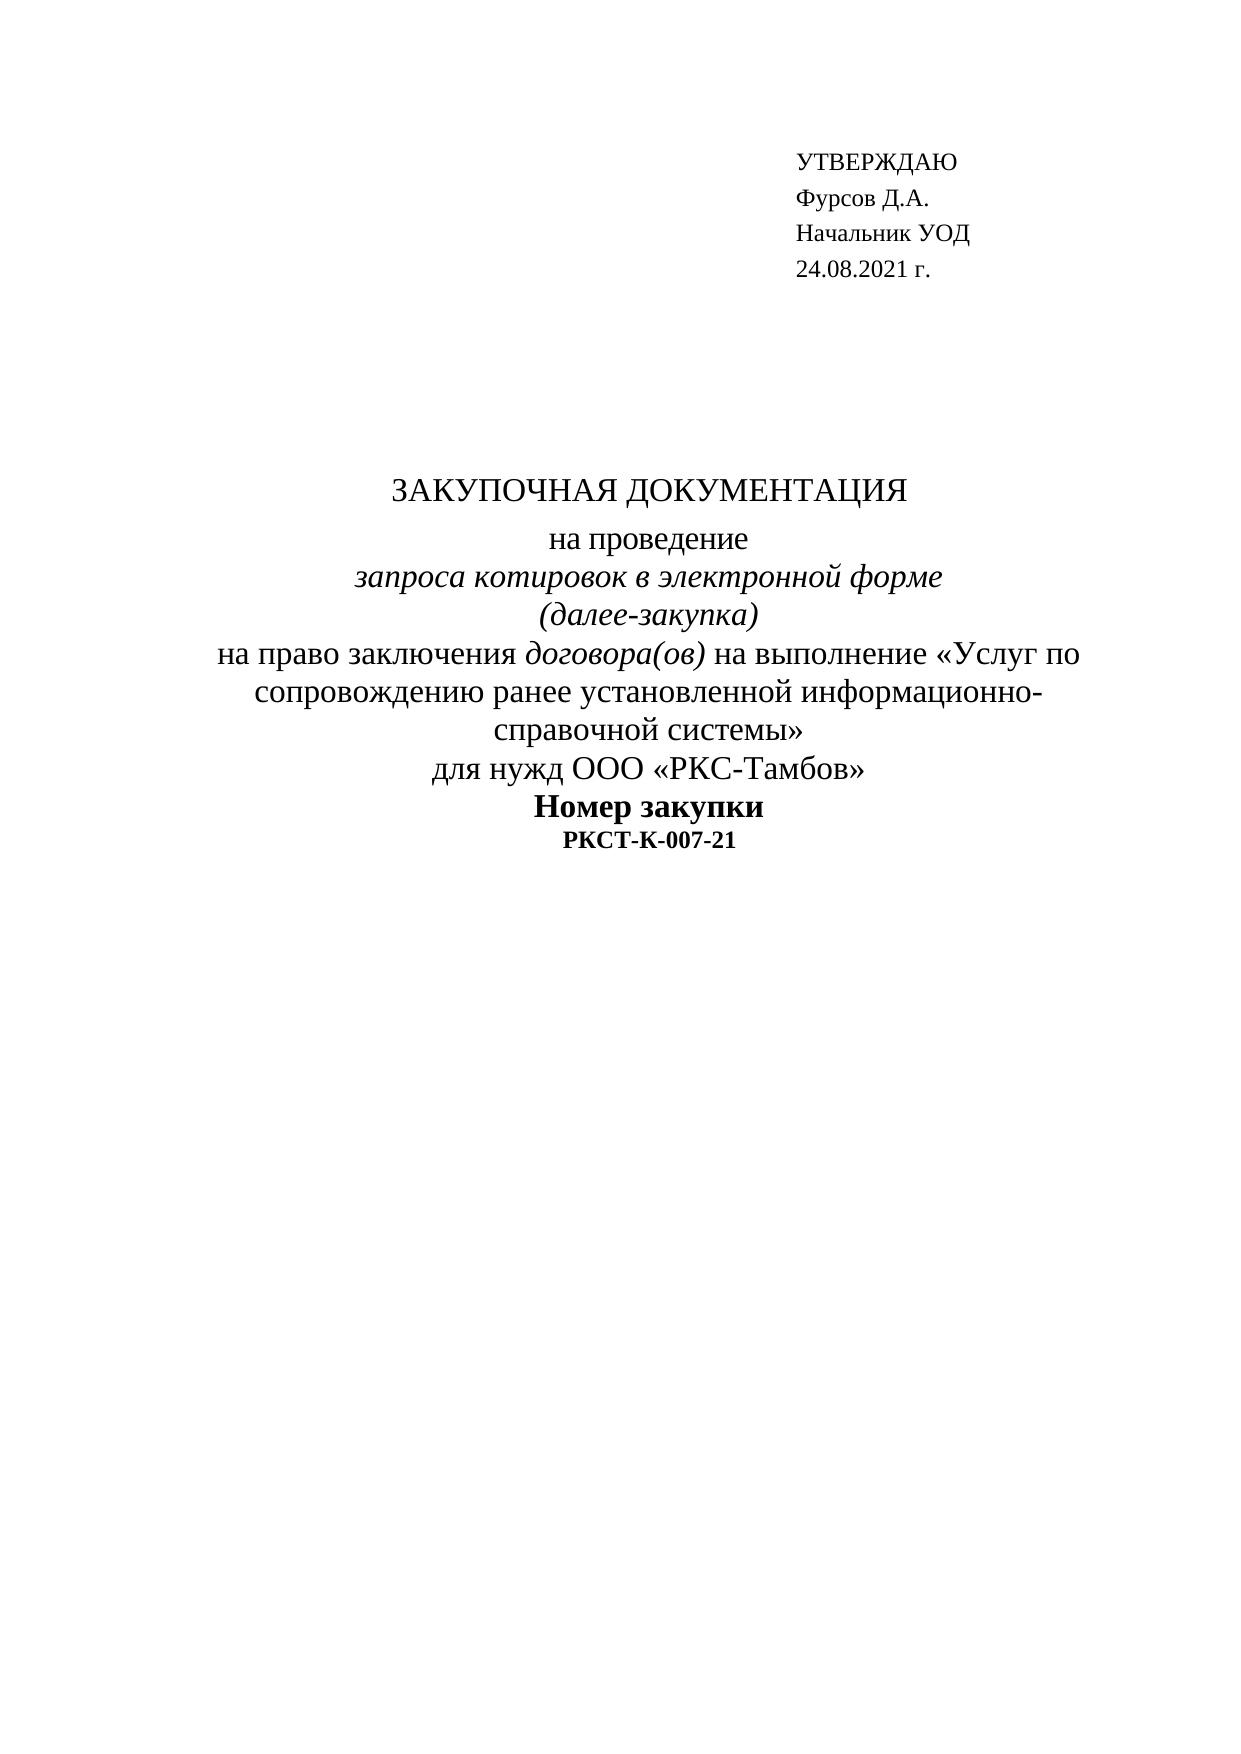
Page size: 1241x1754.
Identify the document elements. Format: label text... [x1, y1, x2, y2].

text на проведение [131, 518, 1166, 556]
text справочной системы» [131, 710, 1166, 748]
text на право заключения договора(ов) на выполнение «Услуг по сопровождению ранее установленной информационно- [131, 633, 1166, 710]
text УТВЕРЖДАЮ [796, 147, 1168, 175]
text запроса котировок в электронной форме [131, 556, 1166, 595]
text Фурсов Д.А. [796, 183, 1168, 211]
text Номер закупки [131, 786, 1166, 825]
text 24.08.2021 г. [796, 254, 1168, 283]
text ЗАКУПОЧНАЯ ДОКУМЕНТАЦИЯ [131, 470, 1168, 508]
text Начальник УОД [796, 218, 1168, 247]
text (далее-закупка) [131, 595, 1166, 633]
text для нужд ООО «РКС-Тамбов» [131, 748, 1166, 786]
text РКСТ-К-007-21 [131, 825, 1168, 853]
